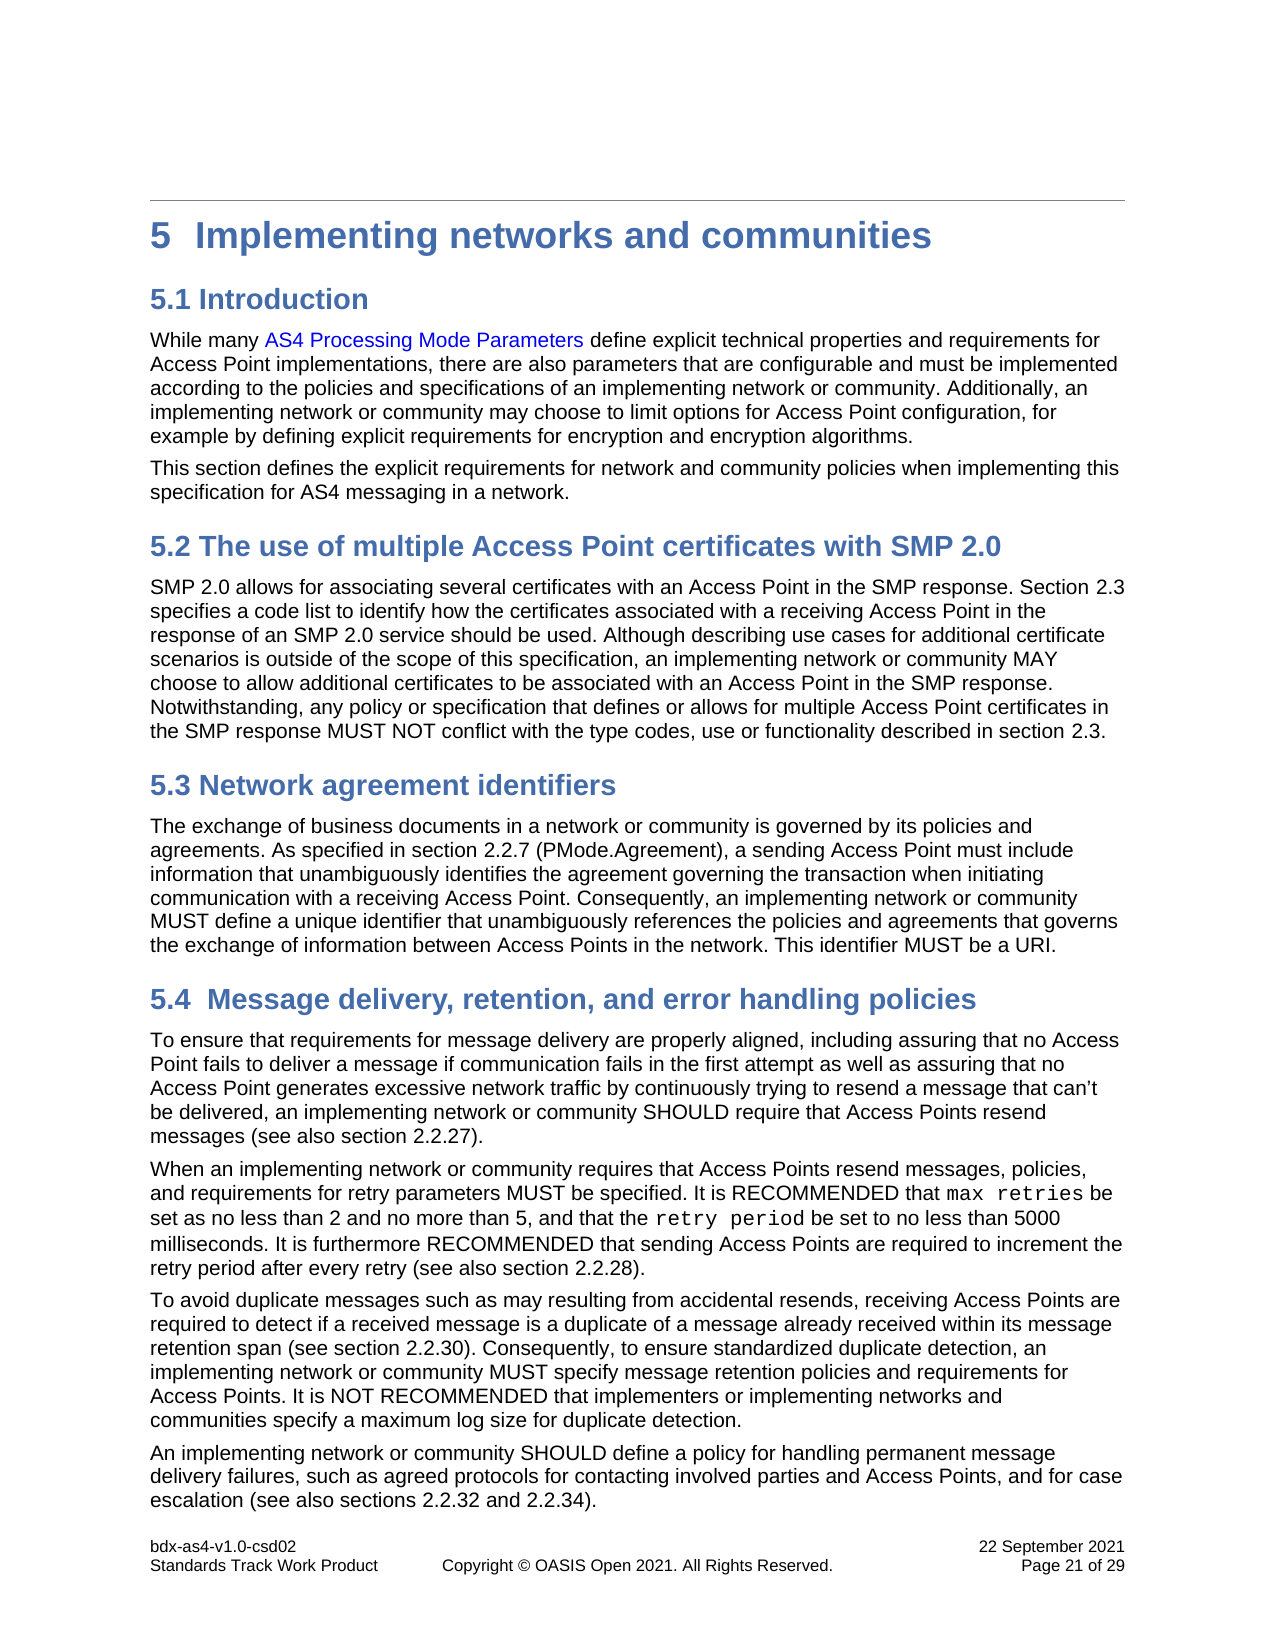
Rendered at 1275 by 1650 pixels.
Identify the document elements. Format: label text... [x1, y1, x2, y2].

subtitle Introduction [150, 282, 1125, 315]
text To ensure that requirements for message delivery are properly aligned, including assuring that no Access Point fails to deliver a message if communication fails in the first attempt as well as assuring that no Access Point generates excessive network traffic by continuously trying to resend a message that can’t be delivered, an implementing network or community SHOULD require that Access Points resend messages (see also section 2.2.27). [150, 1028, 1125, 1148]
subtitle Network agreement identifiers [150, 767, 1125, 801]
subtitle Implementing networks and communities [150, 201, 1125, 257]
text While many AS4 Processing Mode Parameters define explicit technical properties and requirements for Access Point implementations, there are also parameters that are configurable and must be implemented according to the policies and specifications of an implementing network or community. Additionally, an implementing network or community may choose to limit options for Access Point configuration, for example by defining explicit requirements for encryption and encryption algorithms. [150, 328, 1125, 447]
subtitle The use of multiple Access Point certificates with SMP 2.0 [150, 529, 1125, 562]
subtitle Message delivery, retention, and error handling policies [150, 982, 1125, 1016]
text The exchange of business documents in a network or community is governed by its policies and agreements. As specified in section 2.2.7 (PMode.Agreement), a sending Access Point must include information that unambiguously identifies the agreement governing the transaction when initiating communication with a receiving Access Point. Consequently, an implementing network or community MUST define a unique identifier that unambiguously references the policies and agreements that governs the exchange of information between Access Points in the network. This identifier MUST be a URI. [150, 813, 1125, 957]
text An implementing network or community SHOULD define a policy for handling permanent message delivery failures, such as agreed protocols for contacting involved parties and Access Points, and for case escalation (see also sections 2.2.32 and 2.2.34). [150, 1440, 1125, 1512]
text When an implementing network or community requires that Access Points resend messages, policies, and requirements for retry parameters MUST be specified. It is RECOMMENDED that max retries be set as no less than 2 and no more than 5, and that the retry period be set to no less than 5000 milliseconds. It is furthermore RECOMMENDED that sending Access Points are required to increment the retry period after every retry (see also section 2.2.28). [150, 1156, 1125, 1280]
text To avoid duplicate messages such as may resulting from accidental resends, receiving Access Points are required to detect if a received message is a duplicate of a message already received within its message retention span (see section 2.2.30). Consequently, to ensure standardized duplicate detection, an implementing network or community MUST specify message retention policies and requirements for Access Points. It is NOT RECOMMENDED that implementers or implementing networks and communities specify a maximum log size for duplicate detection. [150, 1288, 1125, 1432]
text This section defines the explicit requirements for network and community policies when implementing this specification for AS4 messaging in a network. [150, 456, 1125, 504]
text SMP 2.0 allows for associating several certificates with an Access Point in the SMP response. Section 2.3 specifies a code list to identify how the certificates associated with a receiving Access Point in the response of an SMP 2.0 service should be used. Although describing use cases for additional certificate scenarios is outside of the scope of this specification, an implementing network or community MAY choose to allow additional certificates to be associated with an Access Point in the SMP response. Notwithstanding, any policy or specification that defines or allows for multiple Access Point certificates in the SMP response MUST NOT conflict with the type codes, use or functionality described in section 2.3. [150, 575, 1125, 742]
